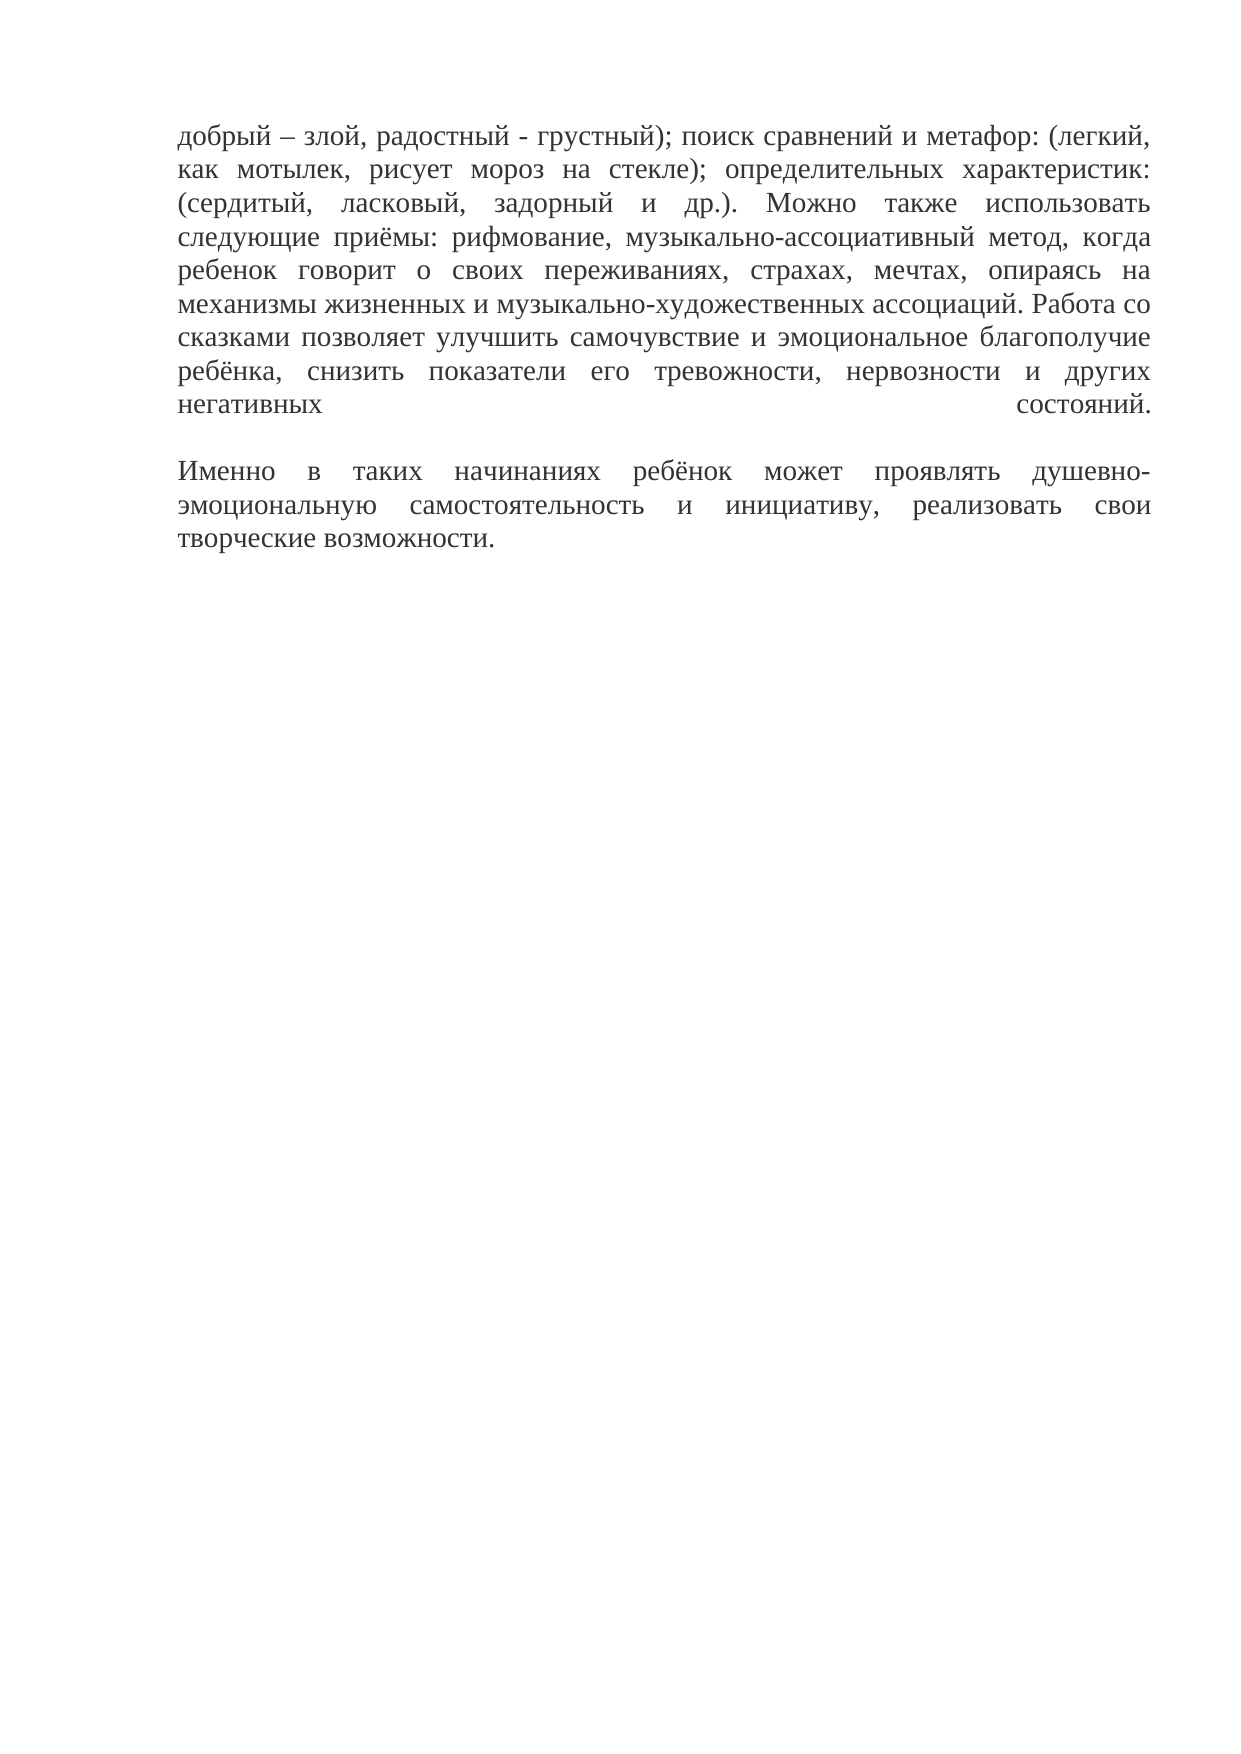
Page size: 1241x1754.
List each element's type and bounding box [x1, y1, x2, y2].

text [177, 118, 1152, 554]
